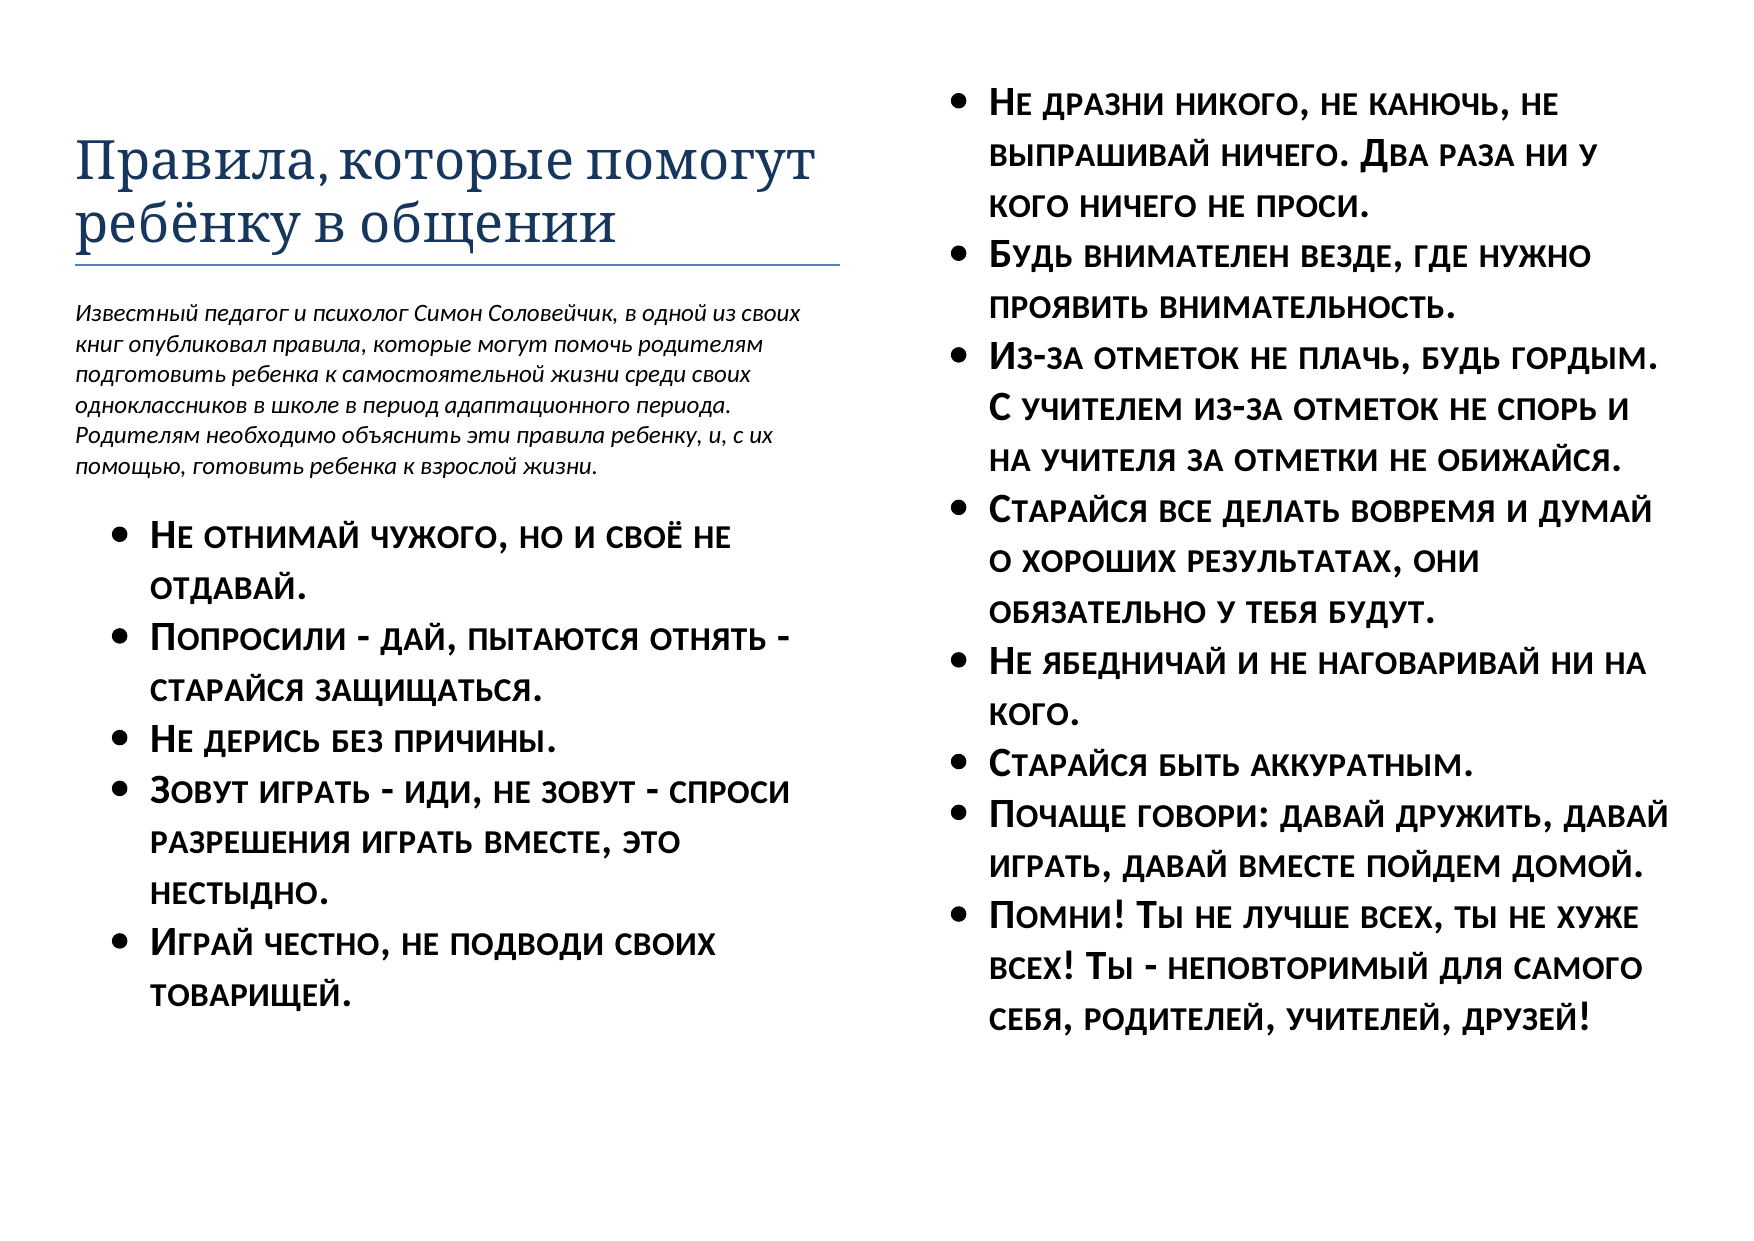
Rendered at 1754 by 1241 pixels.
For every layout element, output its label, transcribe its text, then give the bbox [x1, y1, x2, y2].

list Помни! Ты не лучше всех, ты не хуже всех! Ты - неповторимый для самого себя, родителей, учителей, друзей! [951, 888, 1679, 1041]
list Не ябедничай и не наговаривай ни на кого. [951, 634, 1679, 736]
title Правила, которые помогут ребёнку в общении [75, 131, 840, 264]
list Не отнимай чужого, но и своё не отдавай. [112, 508, 840, 610]
list Почаще говори: давай дружить, давай играть, давай вместе пойдем домой. [951, 787, 1679, 888]
list Играй честно, не подводи своих товарищей. [112, 915, 840, 1017]
text Известный педагог и психолог Симон Соловейчик, в одной из своих книг опубликовал правила, которые могут помочь родителям подготовить ребенка к самостоятельной жизни среди своих одноклассников в школе в период адаптационного периода. Родителям необходимо объяснить эти правила ребенку, и, с их помощью, готовить ребенка к взрослой жизни. [75, 297, 840, 480]
list Будь внимателен везде, где нужно проявить внимательность. [951, 227, 1679, 329]
list Старайся все делать вовремя и думай о хороших результатах, они обязательно у тебя будут. [951, 482, 1679, 634]
list Старайся быть аккуратным. [951, 736, 1679, 787]
list Зовут играть - иди, не зовут - спроси разрешения играть вместе, это нестыдно. [112, 763, 840, 915]
list Из-за отметок не плачь, будь гордым. С учителем из-за отметок не спорь и на учителя за отметки не обижайся. [951, 329, 1679, 482]
list Не дерись без причины. [112, 712, 840, 763]
list Не дразни никого, не канючь, не выпрашивай ничего. Два раза ни у кого ничего не проси. [951, 75, 1679, 227]
list Попросили - дай, пытаются отнять - старайся защищаться. [112, 610, 840, 712]
